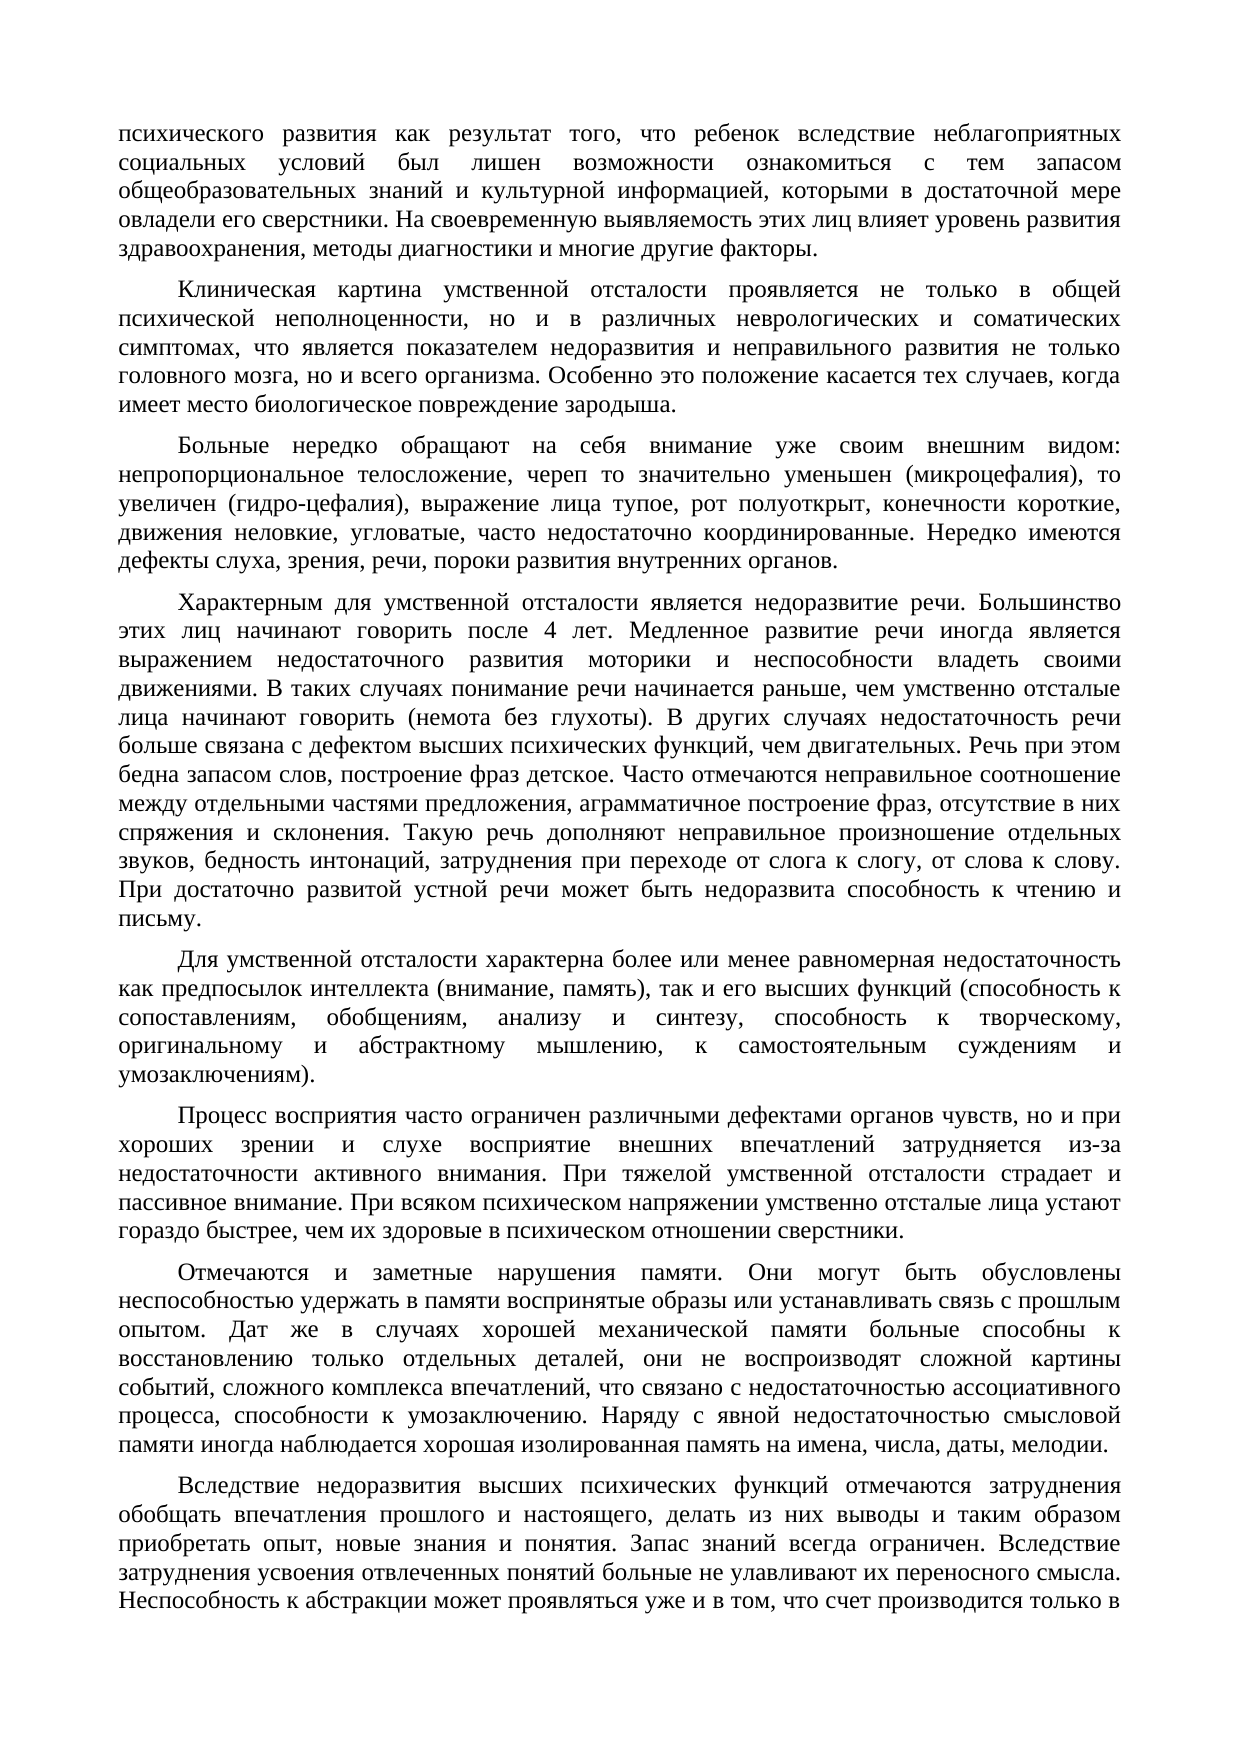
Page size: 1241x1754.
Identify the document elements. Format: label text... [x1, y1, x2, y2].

text Клиническая картина умственной отсталости проявляется не только в общей психической неполноценности, но и в различных неврологических и соматических симптомах, что является показателем недоразвития и неправильного развития не только головного мозга, но и всего организма. Особенно это положение касается тех случаев, когда имеет место биологическое повреждение зародыша. [118, 274, 1122, 418]
text Больные нередко обращают на себя внимание уже своим внешним видом: непропорциональное телосложение, череп то значительно уменьшен (микроцефалия), то увеличен (гидро-цефалия), выражение лица тупое, рот полуоткрыт, конечности короткие, движения неловкие, угловатые, часто недостаточно координированные. Нередко имеются дефекты слуха, зрения, речи, пороки развития внутренних органов. [118, 431, 1122, 574]
text Для умственной отсталости характерна более или менее равномерная недостаточность как предпосылок интеллекта (внимание, память), так и его высших функций (способность к сопоставлениям, обобщениям, анализу и синтезу, способность к творческому, оригинальному и абстрактному мышлению, к самостоятельным суждениям и умозаключениям). [118, 944, 1122, 1088]
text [118, 118, 1122, 262]
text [118, 1471, 1122, 1614]
text Отмечаются и заметные нарушения памяти. Они могут быть обусловлены неспособностью удержать в памяти воспринятые образы или устанавливать связь с прошлым опытом. Дат же в случаях хорошей механической памяти больные способны к восстановлению только отдельных деталей, они не воспроизводят сложной картины событий, сложного комплекса впечатлений, что связано с недостаточностью ассоциативного процесса, способности к умозаключению. Наряду с явной недостаточностью смысловой памяти иногда наблюдается хорошая изолированная память на имена, числа, даты, мелодии. [118, 1257, 1122, 1458]
text Процесс восприятия часто ограничен различными дефектами органов чувств, но и при хороших зрении и слухе восприятие внешних впечатлений затрудняется из-за недостаточности активного внимания. При тяжелой умственной отсталости страдает и пассивное внимание. При всяком психическом напряжении умственно отсталые лица устают гораздо быстрее, чем их здоровые в психическом отношении сверстники. [118, 1101, 1122, 1244]
text Характерным для умственной отсталости является недоразвитие речи. Большинство этих лиц начинают говорить после 4 лет. Медленное развитие речи иногда является выражением недостаточного развития моторики и неспособности владеть своими движениями. В таких случаях понимание речи начинается раньше, чем умственно отсталые лица начинают говорить (немота без глухоты). В других случаях недостаточность речи больше связана с дефектом высших психических функций, чем двигательных. Речь при этом бедна запасом слов, построение фраз детское. Часто отмечаются неправильное соотношение между отдельными частями предложения, аграмматичное построение фраз, отсутствие в них спряжения и склонения. Такую речь дополняют неправильное произношение отдельных звуков, бедность интонаций, затруднения при переходе от слога к слогу, от слова к слову. При достаточно развитой устной речи может быть недоразвита способность к чтению и письму. [118, 587, 1122, 932]
